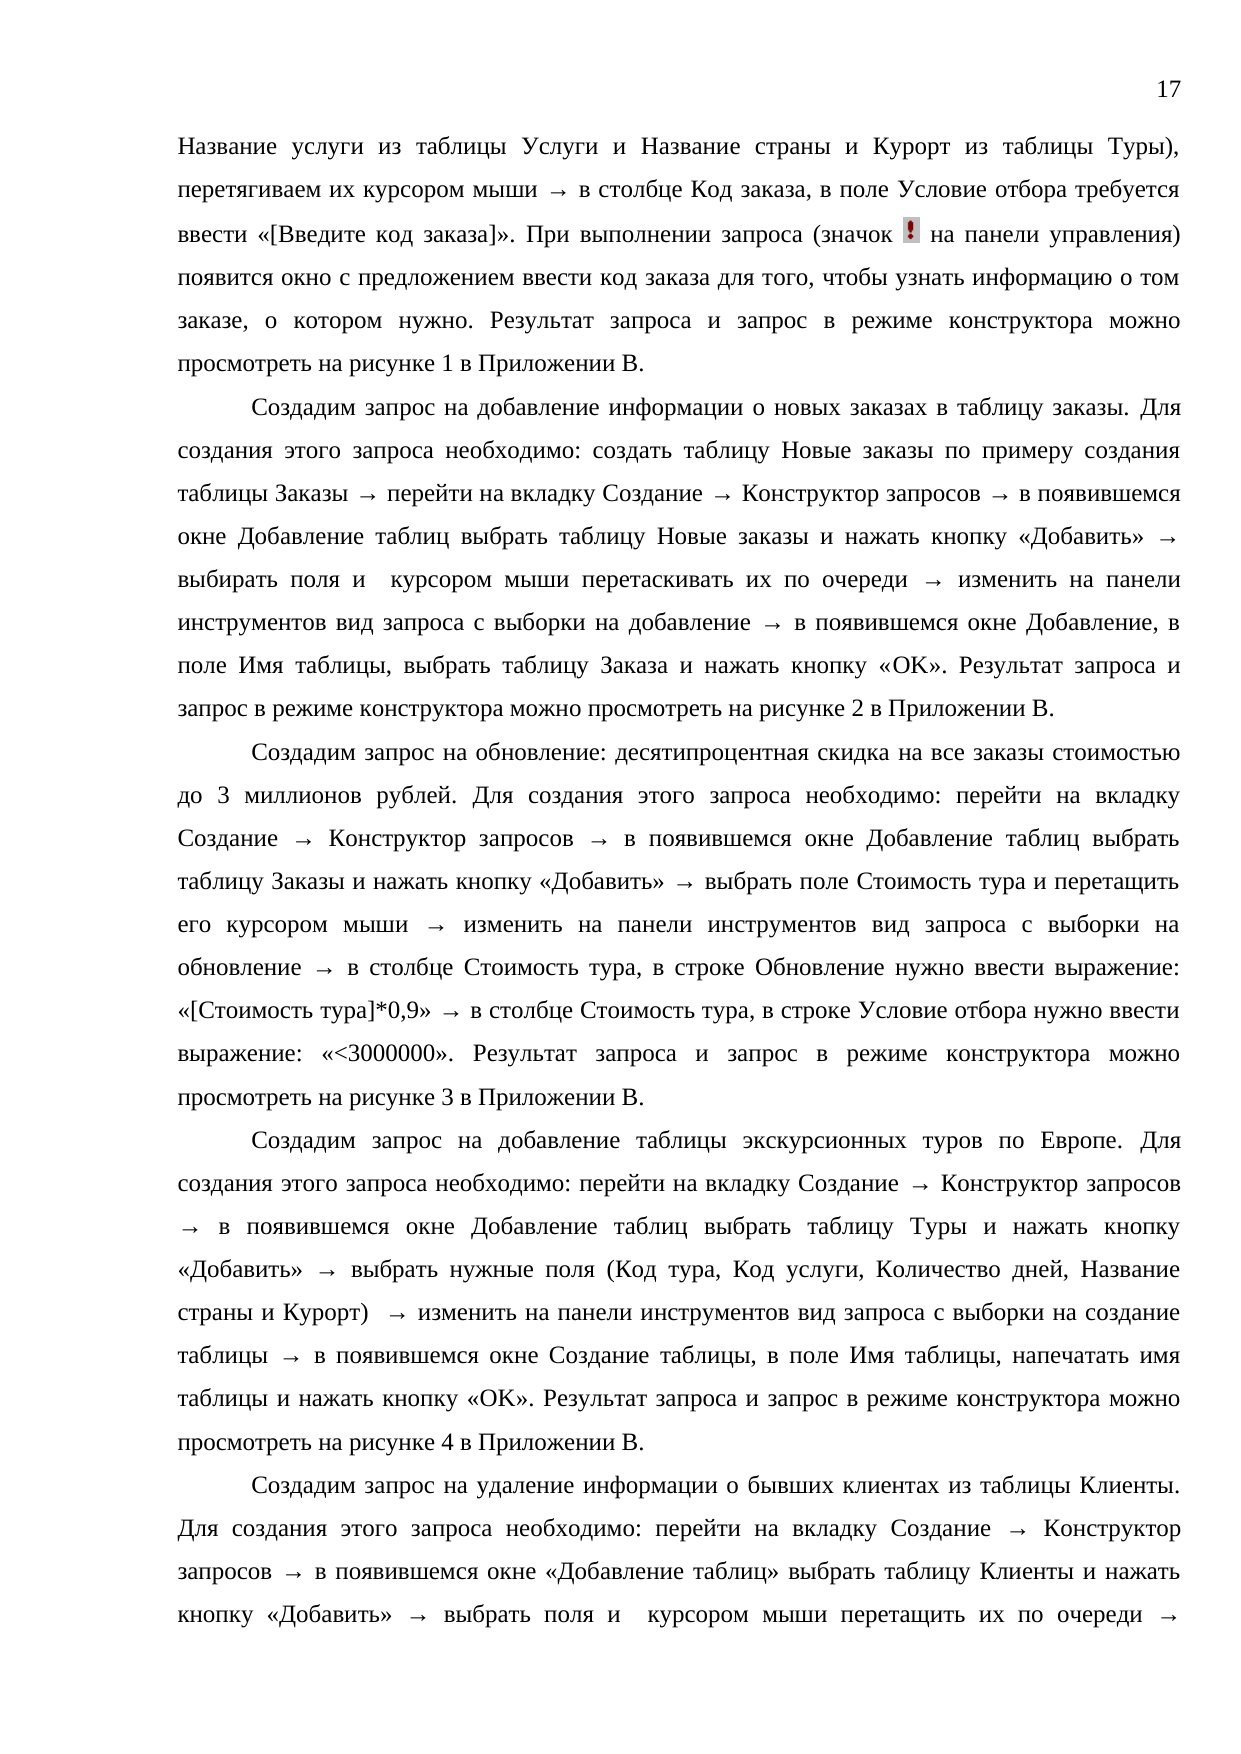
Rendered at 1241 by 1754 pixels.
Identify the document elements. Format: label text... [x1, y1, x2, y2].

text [177, 1470, 1181, 1628]
text Создадим запрос на добавление таблицы экскурсионных туров по Европе. Для создания этого запроса необходимо: перейти на вкладку Создание → Конструктор запросов → в появившемся окне Добавление таблиц выбрать таблицу Туры и нажать кнопку «Добавить» → выбрать нужные поля (Код тура, Код услуги, Количество дней, Название страны и Курорт) → изменить на панели инструментов вид запроса с выборки на создание таблицы → в появившемся окне Создание таблицы, в поле Имя таблицы, напечатать имя таблицы и нажать кнопку «OK». Результат запроса и запрос в режиме конструктора можно просмотреть на рисунке 4 в Приложении В. [177, 1125, 1181, 1455]
text Создадим запрос на добавление информации о новых заказах в таблицу заказы. Для создания этого запроса необходимо: создать таблицу Новые заказы по примеру создания таблицы Заказы → перейти на вкладку Создание → Конструктор запросов → в появившемся окне Добавление таблиц выбрать таблицу Новые заказы и нажать кнопку «Добавить» → выбирать поля и курсором мыши перетаскивать их по очереди → изменить на панели инструментов вид запроса с выборки на добавление → в появившемся окне Добавление, в поле Имя таблицы, выбрать таблицу Заказа и нажать кнопку «OK». Результат запроса и запрос в режиме конструктора можно просмотреть на рисунке 2 в Приложении В. [177, 392, 1181, 722]
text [177, 131, 1181, 377]
picture [903, 217, 920, 243]
text Создадим запрос на обновление: десятипроцентная скидка на все заказы стоимостью до 3 миллионов рублей. Для создания этого запроса необходимо: перейти на вкладку Создание → Конструктор запросов → в появившемся окне Добавление таблиц выбрать таблицу Заказы и нажать кнопку «Добавить» → выбрать поле Стоимость тура и перетащить его курсором мыши → изменить на панели инструментов вид запроса с выборки на обновление → в столбце Стоимость тура, в строке Обновление нужно ввести выражение: «[Стоимость тура]*0,9» → в столбце Стоимость тура, в строке Условие отбора нужно ввести выражение: «<3000000». Результат запроса и запрос в режиме конструктора можно просмотреть на рисунке 3 в Приложении В. [177, 737, 1181, 1110]
